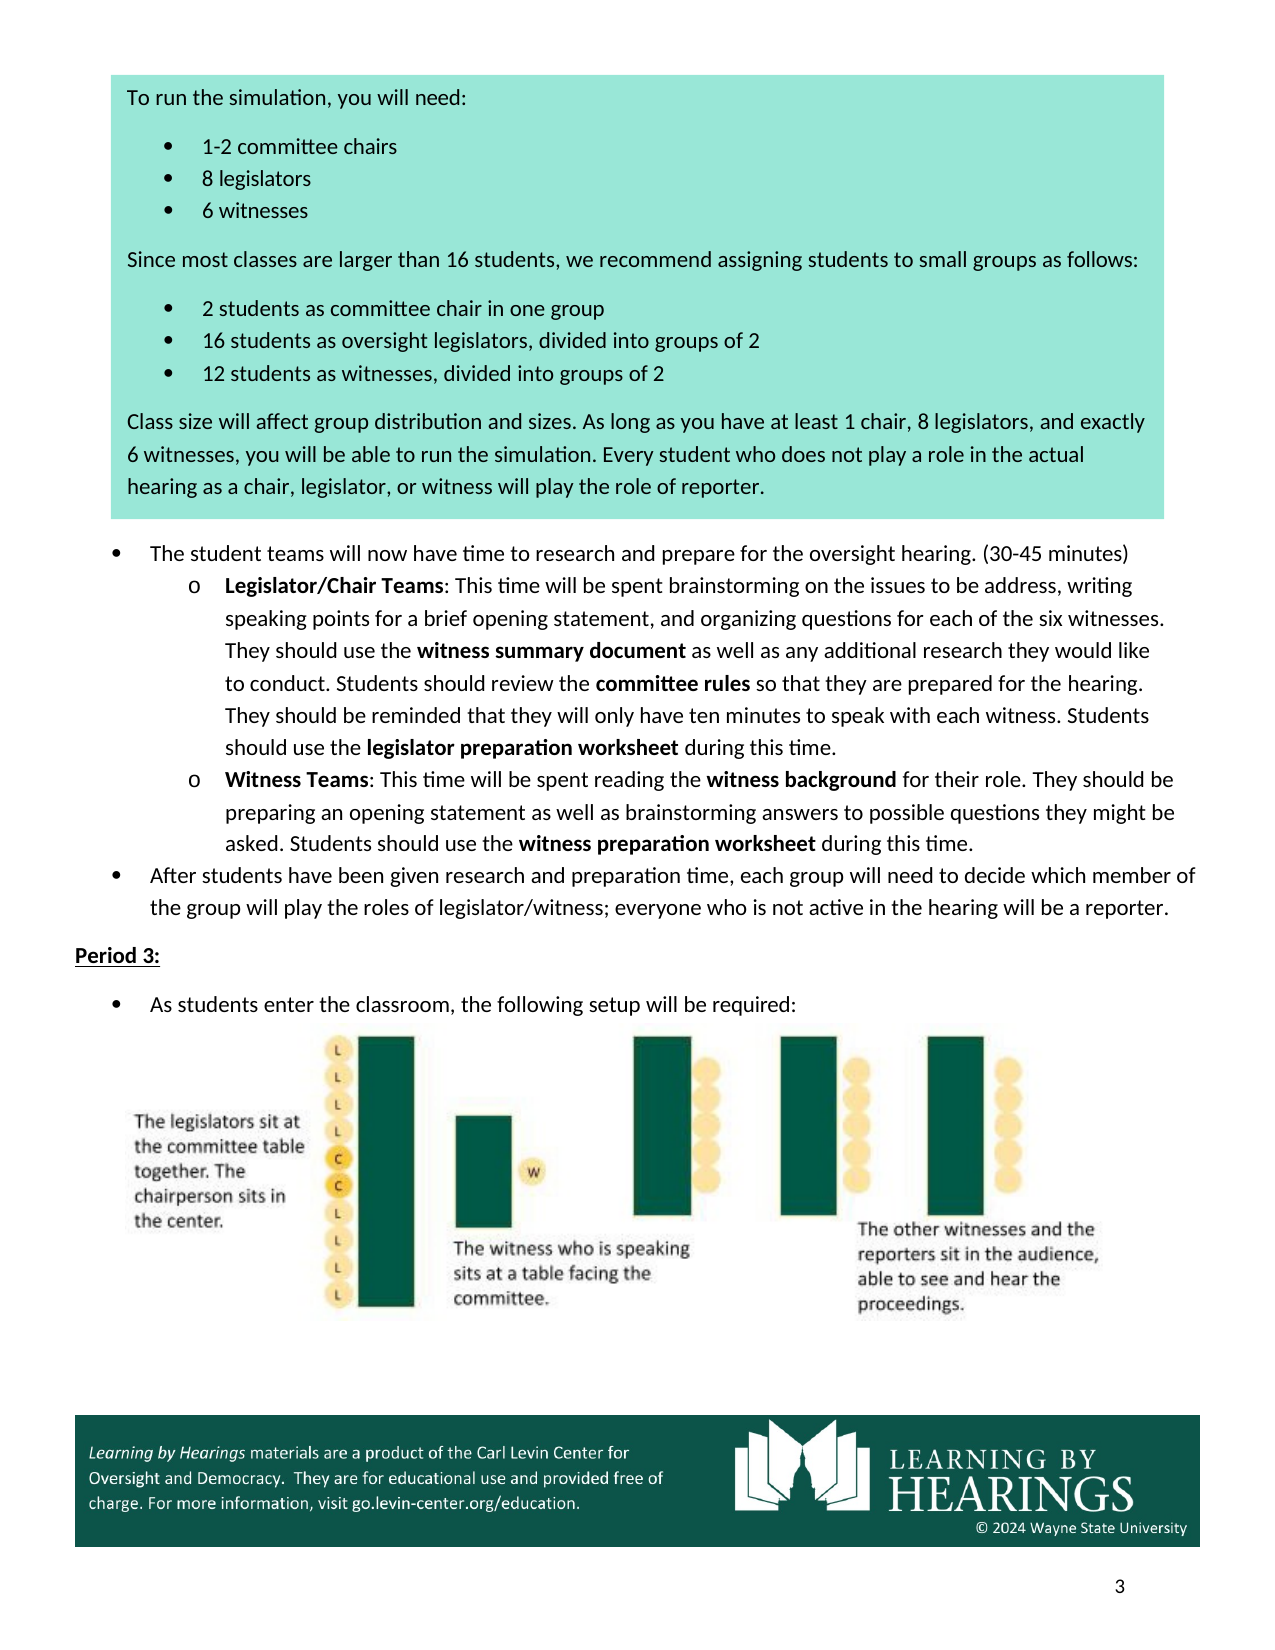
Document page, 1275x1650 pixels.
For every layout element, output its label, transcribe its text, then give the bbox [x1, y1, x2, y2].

subtitle Period 3: [75, 941, 1229, 969]
picture [125, 1023, 1103, 1321]
list As students enter the classroom, the following setup will be required: [112, 991, 1229, 1018]
list Witness Teams: This time will be spent reading the witness background for their role. They should be preparing an opening statement as well as brainstorming answers to possible questions they might be asked. Students should use the witness preparation worksheet during this time. [187, 765, 1175, 857]
picture [75, 1415, 1200, 1547]
list The student teams will now have time to research and prepare for the oversight hearing. (30-45 minutes) [112, 539, 1229, 567]
list After students have been given research and preparation time, each group will need to decide which member of the group will play the roles of legislator/witness; everyone who is not active in the hearing will be a reporter. [112, 861, 1195, 921]
list Legislator/Chair Teams: This time will be spent brainstorming on the issues to be address, writing speaking points for a brief opening statement, and organizing questions for each of the six witnesses. They should use the witness summary document as well as any additional research they would like to conduct. Students should review the committee rules so that they are prepared for the hearing. They should be reminded that they will only have ten minutes to speak with each witness. Students should use the legislator preparation worksheet during this time. [187, 571, 1175, 761]
